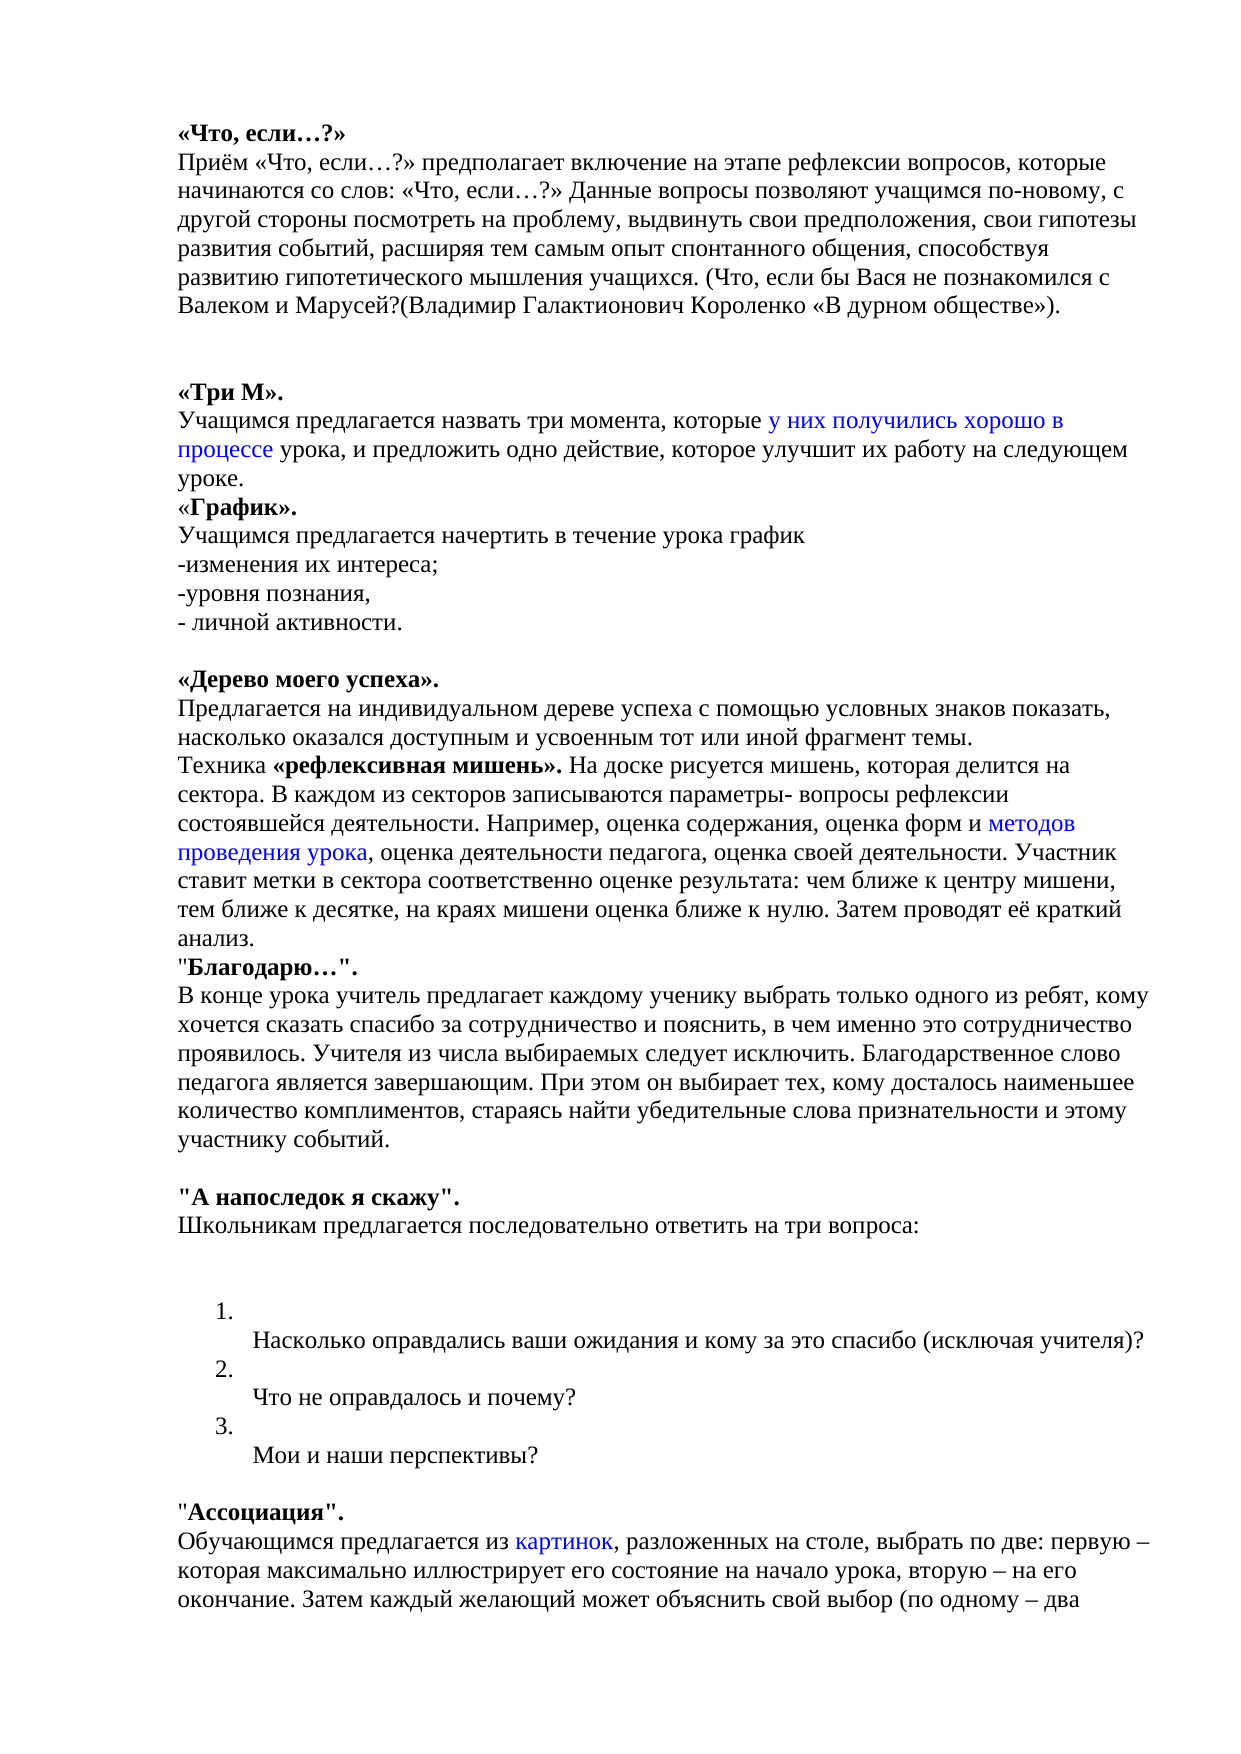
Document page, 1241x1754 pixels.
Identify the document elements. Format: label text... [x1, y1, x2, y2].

text «Три М». [177, 319, 1152, 406]
text Школьникам предлагается последовательно ответить на три вопроса: [177, 1211, 1152, 1239]
text Техника «рефлексивная мишень». На доске рисуется мишень, которая делится на сектора. В каждом из секторов записываются параметры- вопросы рефлексии состоявшейся деятельности. Например, оценка содержания, оценка форм и методов проведения урока, оценка деятельности педагога, оценка своей деятельности. Участник ставит метки в сектора соответственно оценке результата: чем ближе к центру мишени, тем ближе к десятке, на краях мишени оценка ближе к нулю. Затем проводят её краткий анализ. [177, 751, 1152, 952]
text Приём «Что, если…?» предполагает включение на этапе рефлексии вопросов, которые начинаются со слов: «Что, если…?» Данные вопросы позволяют учащимся по-новому, с другой стороны посмотреть на проблему, выдвинуть свои предположения, свои гипотезы развития событий, расширяя тем самым опыт спонтанного общения, способствуя развитию гипотетического мышления учащихся. (Что, если бы Вася не познакомился с Валеком и Марусей?(Владимир Галактионович Короленко «В дурном обществе»). [177, 147, 1152, 319]
list Мои и наши перспективы? [215, 1411, 1152, 1469]
text Предлагается на индивидуальном дереве успеха с помощью условных знаков показать, насколько оказался доступным и усвоенным тот или иной фрагмент темы. [177, 693, 1152, 751]
text Учащимся предлагается начертить в течение урока график [177, 521, 1152, 549]
list Насколько оправдались ваши ожидания и кому за это спасибо (исключая учителя)? [215, 1296, 1152, 1354]
text "Ассоциация". [177, 1469, 1152, 1526]
list Что не оправдалось и почему? [215, 1354, 1152, 1411]
text - личной активности. «Дерево моего успеха». [177, 607, 1152, 693]
text "Благодарю…". [177, 952, 1152, 981]
text В конце урока учитель предлагает каждому ученику выбрать только одного из ребят, кому хочется сказать спасибо за сотрудничество и пояснить, в чем именно это сотрудничество проявилось. Учителя из числа выбираемых следует исключить. Благодарственное слово педагога является завершающим. При этом он выбирает тех, кому досталось наименьшее количество комплиментов, стараясь найти убедительные слова признательности и этому участнику событий. "А напоследок я скажу". [177, 981, 1152, 1211]
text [177, 1526, 1152, 1612]
text «График». [177, 492, 1152, 521]
text «Что, если…?» [177, 118, 1152, 147]
text Учащимся предлагается назвать три момента, которые у них получились хорошо в процессе урока, и предложить одно действие, которое улучшит их работу на следующем уроке. [177, 406, 1152, 492]
text -уровня познания, [177, 578, 1152, 607]
text -изменения их интереса; [177, 549, 1152, 578]
